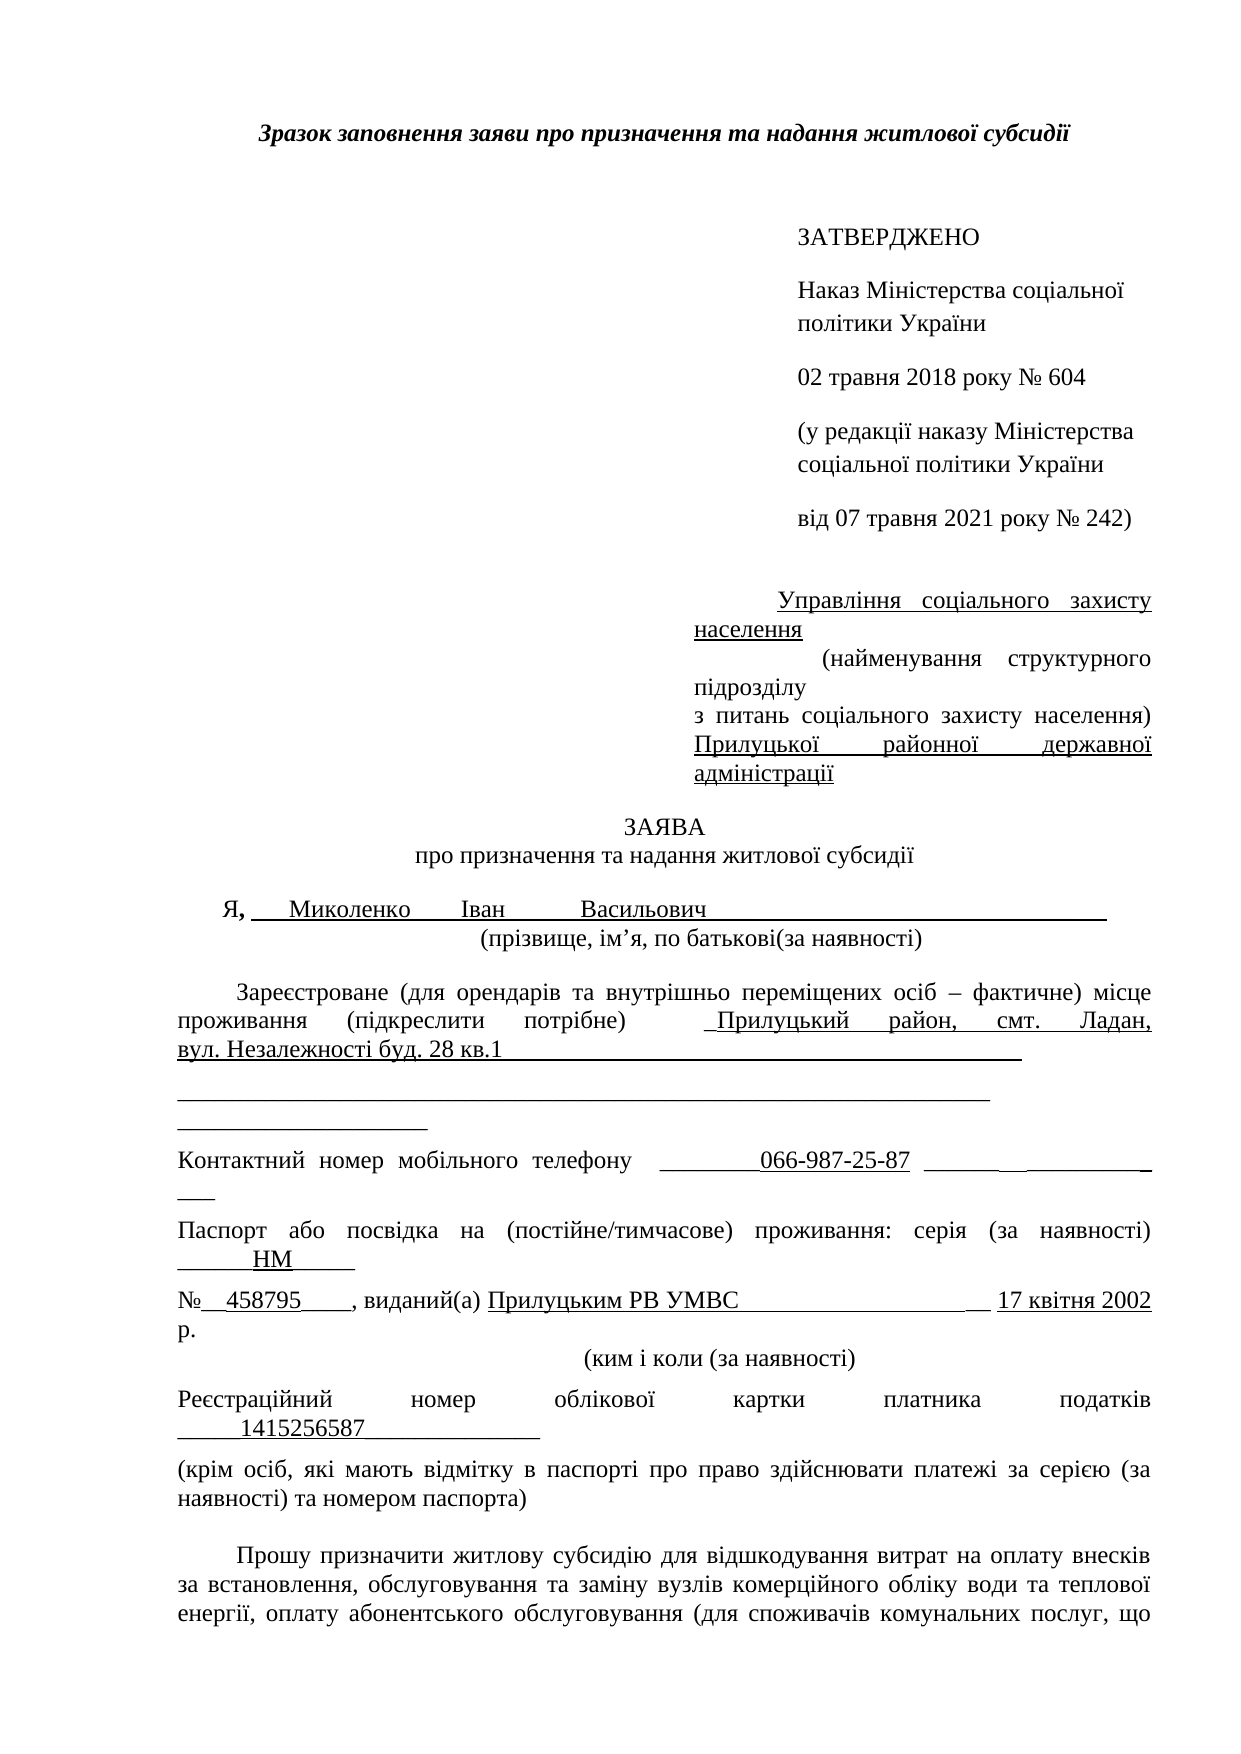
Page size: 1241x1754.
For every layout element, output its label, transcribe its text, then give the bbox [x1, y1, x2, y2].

text 02 травня 2018 року № 604 [797, 362, 1152, 391]
text з питань соціального захисту населення) Прилуцької районної державної адміністрації [694, 701, 1152, 754]
text ЗАТВЕРДЖЕНО [797, 222, 1152, 250]
text Зразок заповнення заяви про призначення та надання житлової субсидії [177, 118, 1152, 147]
text ЗАЯВА про призначення та надання житлової субсидії [177, 812, 1152, 869]
text Реєстраційний номер облікової картки платника податків _____1415256587______________ [177, 1384, 1152, 1442]
text з питань соціального захисту населення) Прилуцької районної державної адміністрації [694, 756, 1152, 787]
text №__458795____, виданий(а) Прилуцьким РВ УМВС __ 17 квітня 2002 р. [177, 1286, 1152, 1343]
text Управління соціального захисту населення (найменування структурного підрозділу [694, 586, 1152, 701]
text Я, ___Миколенко____Іван______Васильович____ ______________ (прізвище, ім’я, по батькові(за наявності) [177, 894, 1152, 952]
text Зареєстроване (для орендарів та внутрішньо переміщених осіб – фактичне) місце проживання (підкреслити потрібне) _Прилуцький район, смт. Ладан, вул. Незалежності буд. 28 кв.1 1 [177, 977, 1152, 1063]
text (у редакції наказу Міністерства соціальної політики України [797, 416, 1152, 478]
text _____________________________________________________________________________________ [177, 1076, 1152, 1133]
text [177, 1541, 1152, 1627]
text Наказ Міністерства соціальної політики України [797, 275, 1152, 337]
text від 07 травня 2021 року № 242) [797, 503, 1152, 532]
text (ким і коли (за наявності) [177, 1343, 1152, 1372]
text (крім осіб, які мають відмітку в паспорті про право здійснювати платежі за серією (за наявності) та номером паспорта) [177, 1454, 1152, 1512]
text Контактний номер мобільного телефону ________066-987-25-87 ______ __________ ___ [177, 1146, 1152, 1203]
text Паспорт або посвідка на (постійне/тимчасове) проживання: серія (за наявності) ______НМ_____ [177, 1216, 1152, 1273]
